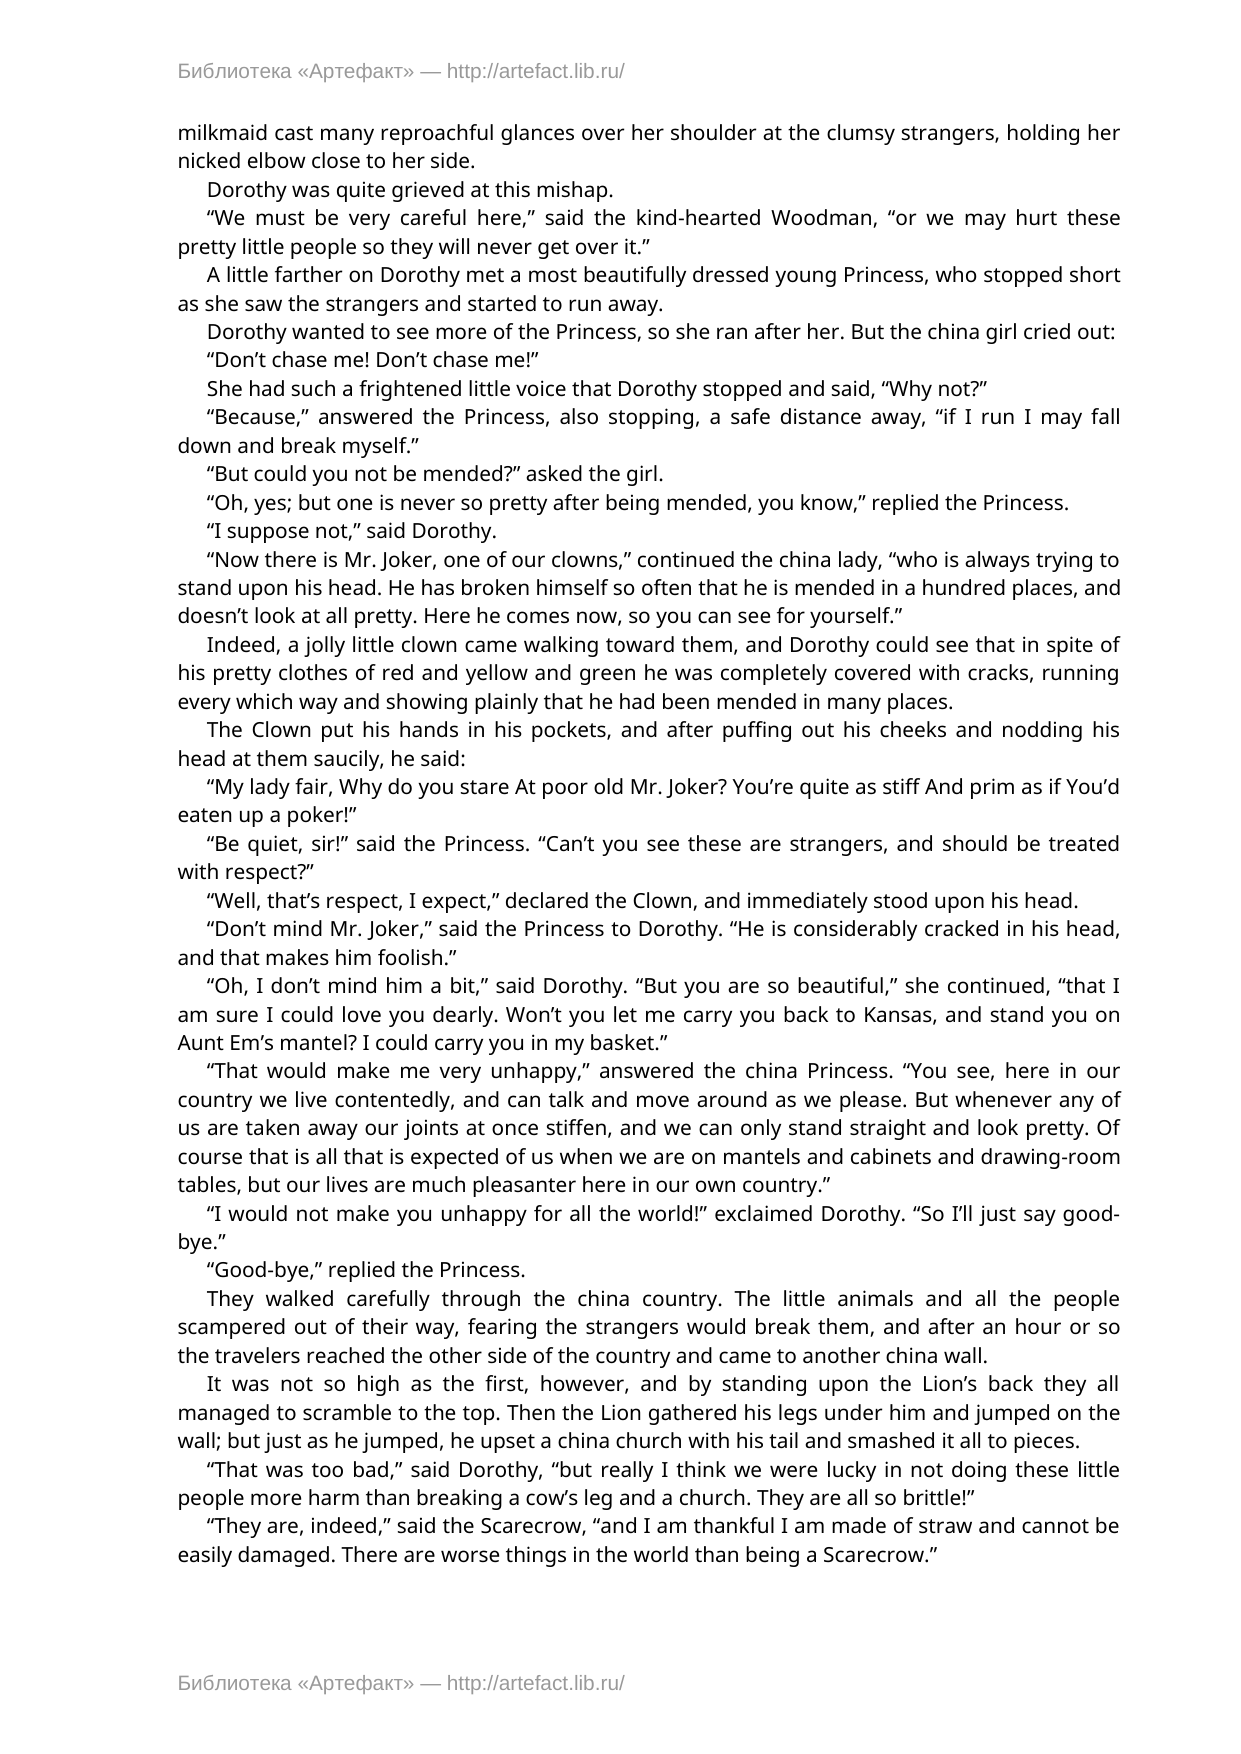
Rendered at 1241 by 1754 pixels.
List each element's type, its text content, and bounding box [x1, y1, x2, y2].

text “We must be very careful here,” said the kind-hearted Woodman, “or we may hurt these pretty little people so they will never get over it.” [177, 203, 1122, 260]
text “That was too bad,” said Dorothy, “but really I think we were lucky in not doing these little people more harm than breaking a cow’s leg and a church. They are all so brittle!” [177, 1455, 1122, 1512]
text “Good-bye,” replied the Princess. [177, 1256, 1122, 1284]
text “Well, that’s respect, I expect,” declared the Clown, and immediately stood upon his head. [177, 886, 1122, 914]
text Dorothy wanted to see more of the Princess, so she ran after her. But the china girl cried out: [177, 317, 1122, 346]
text “Oh, I don’t mind him a bit,” said Dorothy. “But you are so beautiful,” she continued, “that I am sure I could love you dearly. Won’t you let me carry you back to Kansas, and stand you on Aunt Em’s mantel? I could carry you in my basket.” [177, 971, 1122, 1057]
text “But could you not be mended?” asked the girl. [177, 459, 1122, 488]
text “My lady fair, Why do you stare At poor old Mr. Joker? You’re quite as stiff And prim as if You’d eaten up a poker!” [177, 772, 1122, 829]
text The Clown put his hands in his pockets, and after puffing out his cheeks and nodding his head at them saucily, he said: [177, 715, 1122, 772]
text They walked carefully through the china country. The little animals and all the people scampered out of their way, fearing the strangers would break them, and after an hour or so the travelers reached the other side of the country and came to another china wall. [177, 1284, 1122, 1369]
text “Don’t chase me! Don’t chase me!” [177, 346, 1122, 374]
text “Oh, yes; but one is never so pretty after being mended, you know,” replied the Princess. [177, 488, 1122, 516]
text “I suppose not,” said Dorothy. [177, 516, 1122, 545]
text “Don’t mind Mr. Joker,” said the Princess to Dorothy. “He is considerably cracked in his head, and that makes him foolish.” [177, 914, 1122, 971]
text “That would make me very unhappy,” answered the china Princess. “You see, here in our country we live contentedly, and can talk and move around as we please. But whenever any of us are taken away our joints at once stiffen, and we can only stand straight and look pretty. Of course that is all that is expected of us when we are on mantels and cabinets and drawing-room tables, but our lives are much pleasanter here in our own country.” [177, 1057, 1122, 1199]
text “Be quiet, sir!” said the Princess. “Can’t you see these are strangers, and should be treated with respect?” [177, 829, 1122, 886]
text Indeed, a jolly little clown came walking toward them, and Dorothy could see that in spite of his pretty clothes of red and yellow and green he was completely covered with cracks, running every which way and showing plainly that he had been mended in many places. [177, 630, 1122, 715]
text She had such a frightened little voice that Dorothy stopped and said, “Why not?” [177, 374, 1122, 402]
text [177, 118, 1122, 175]
text “Now there is Mr. Joker, one of our clowns,” continued the china lady, “who is always trying to stand upon his head. He has broken himself so often that he is mended in a hundred places, and doesn’t look at all pretty. Here he comes now, so you can see for yourself.” [177, 545, 1122, 630]
text “They are, indeed,” said the Scarecrow, “and I am thankful I am made of straw and cannot be easily damaged. There are worse things in the world than being a Scarecrow.” [177, 1512, 1122, 1568]
text A little farther on Dorothy met a most beautifully dressed young Princess, who stopped short as she saw the strangers and started to run away. [177, 260, 1122, 317]
text “I would not make you unhappy for all the world!” exclaimed Dorothy. “So I’ll just say good-bye.” [177, 1199, 1122, 1256]
text “Because,” answered the Princess, also stopping, a safe distance away, “if I run I may fall down and break myself.” [177, 402, 1122, 459]
text It was not so high as the first, however, and by standing upon the Lion’s back they all managed to scramble to the top. Then the Lion gathered his legs under him and jumped on the wall; but just as he jumped, he upset a china church with his tail and smashed it all to pieces. [177, 1369, 1122, 1455]
text Dorothy was quite grieved at this mishap. [177, 175, 1122, 203]
